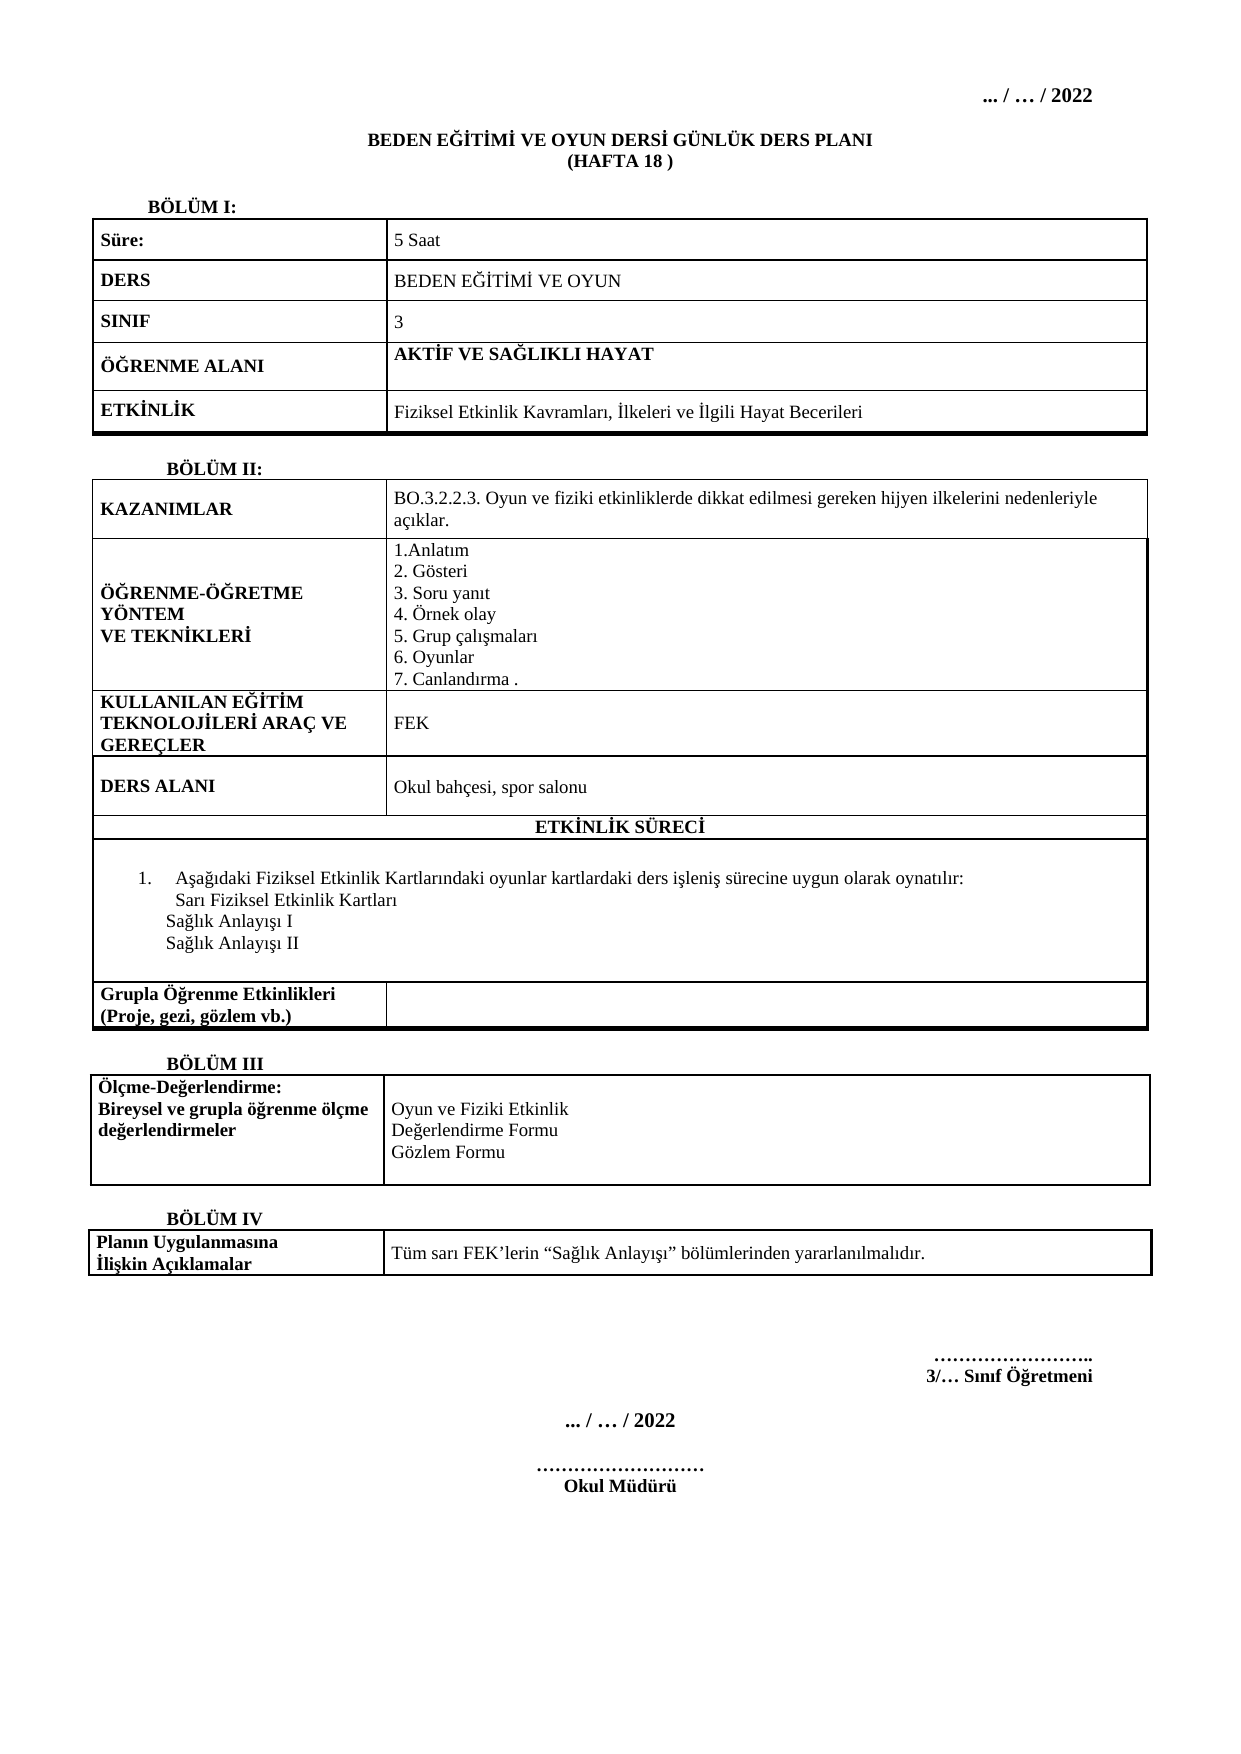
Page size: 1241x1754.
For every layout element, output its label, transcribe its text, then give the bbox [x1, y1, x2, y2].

table_cell 1.Anlatım 2. Gösteri 3. Soru yanıt 4. Örnek olay 5. Grup çalışmaları 6. Oyunlar 7. Canlandırma . [387, 539, 1146, 689]
text (HAFTA 18 ) [148, 150, 1093, 172]
table_header Ölçme-Değerlendirme: Bireysel ve grupla öğrenme ölçme değerlendirmeler [92, 1076, 383, 1184]
text Okul Müdürü [148, 1475, 1093, 1497]
table_cell AKTİF VE SAĞLIKLI HAYAT [388, 343, 1146, 390]
table_header Planın Uygulanmasına İlişkin Açıklamalar [90, 1231, 383, 1274]
text BÖLÜM II: [148, 457, 1093, 479]
table_cell Fiziksel Etkinlik Kavramları, İlkeleri ve İlgili Hayat Becerileri [388, 391, 1146, 431]
table_header Süre: [94, 220, 386, 259]
table_cell ETKİNLİK [94, 391, 386, 431]
table_cell ÖĞRENME ALANI [94, 343, 386, 390]
table_cell Okul bahçesi, spor salonu [387, 757, 1146, 815]
table_cell 3 [388, 301, 1146, 342]
table_cell BEDEN EĞİTİMİ VE OYUN [388, 261, 1146, 300]
table_header 5 Saat [388, 220, 1146, 259]
table_header KAZANIMLAR [93, 480, 386, 537]
text ... / … / 2022 [148, 83, 1093, 107]
text BEDEN EĞİTİMİ VE OYUN DERSİ GÜNLÜK DERS PLANI [148, 129, 1093, 150]
text …………………….. [148, 1343, 1093, 1365]
table_header Oyun ve Fiziki Etkinlik Değerlendirme Formu Gözlem Formu [385, 1076, 1149, 1184]
table_cell FEK [387, 691, 1146, 755]
table_header BO.3.2.2.3. Oyun ve fiziki etkinliklerde dikkat edilmesi gereken hijyen ilkelerini nedenleriyle açıklar. [387, 480, 1147, 537]
table_cell Grupla Öğrenme Etkinlikleri (Proje, gezi, gözlem vb.) [94, 983, 386, 1026]
table_cell [387, 983, 1146, 1026]
table_cell ETKİNLİK SÜRECİ [94, 816, 1146, 838]
text ……………………… [148, 1454, 1093, 1475]
table_cell KULLANILAN EĞİTİM TEKNOLOJİLERİ ARAÇ VE GEREÇLER [93, 691, 386, 755]
table_cell DERS ALANI [94, 757, 386, 815]
table_header Tüm sarı FEK’lerin “Sağlık Anlayışı” bölümlerinden yararlanılmalıdır. [385, 1231, 1150, 1274]
table_cell ÖĞRENME-ÖĞRETME YÖNTEM VE TEKNİKLERİ [93, 539, 386, 689]
table_cell DERS [94, 261, 386, 300]
text BÖLÜM I: [148, 196, 1093, 218]
subtitle BÖLÜM IV [148, 1207, 1093, 1229]
table_cell SINIF [94, 301, 386, 342]
text ... / … / 2022 [148, 1408, 1093, 1432]
subtitle BÖLÜM III [148, 1052, 1093, 1074]
table_cell Aşağıdaki Fiziksel Etkinlik Kartlarındaki oyunlar kartlardaki ders işleniş sürecine uygun olarak oynatılır: Sarı Fiziksel Etkinlik Kartları Sağlık Anlayışı I Sağlık Anlayışı II [94, 840, 1146, 981]
text 3/… Sınıf Öğretmeni [148, 1365, 1093, 1387]
